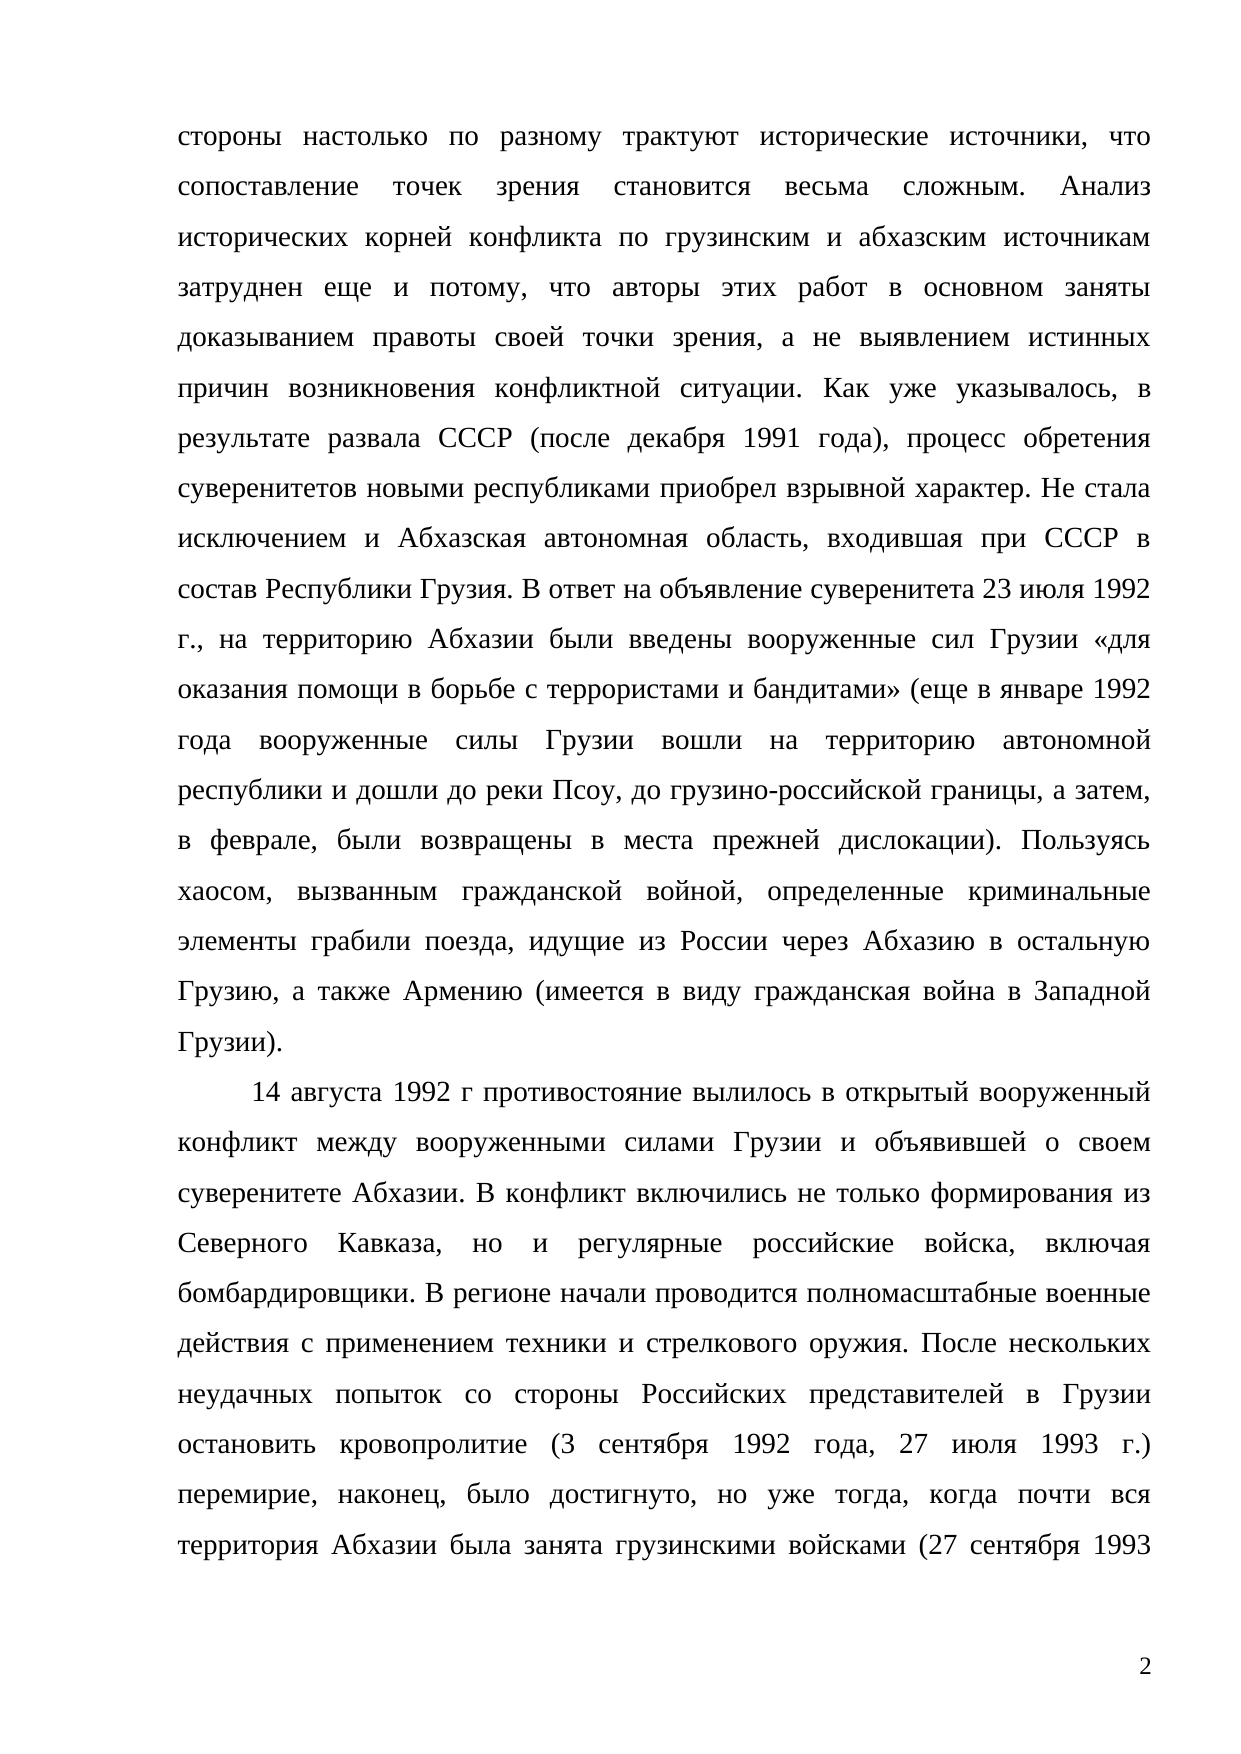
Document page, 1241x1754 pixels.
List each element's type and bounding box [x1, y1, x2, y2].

text [177, 1074, 1152, 1560]
text [177, 118, 1152, 1057]
